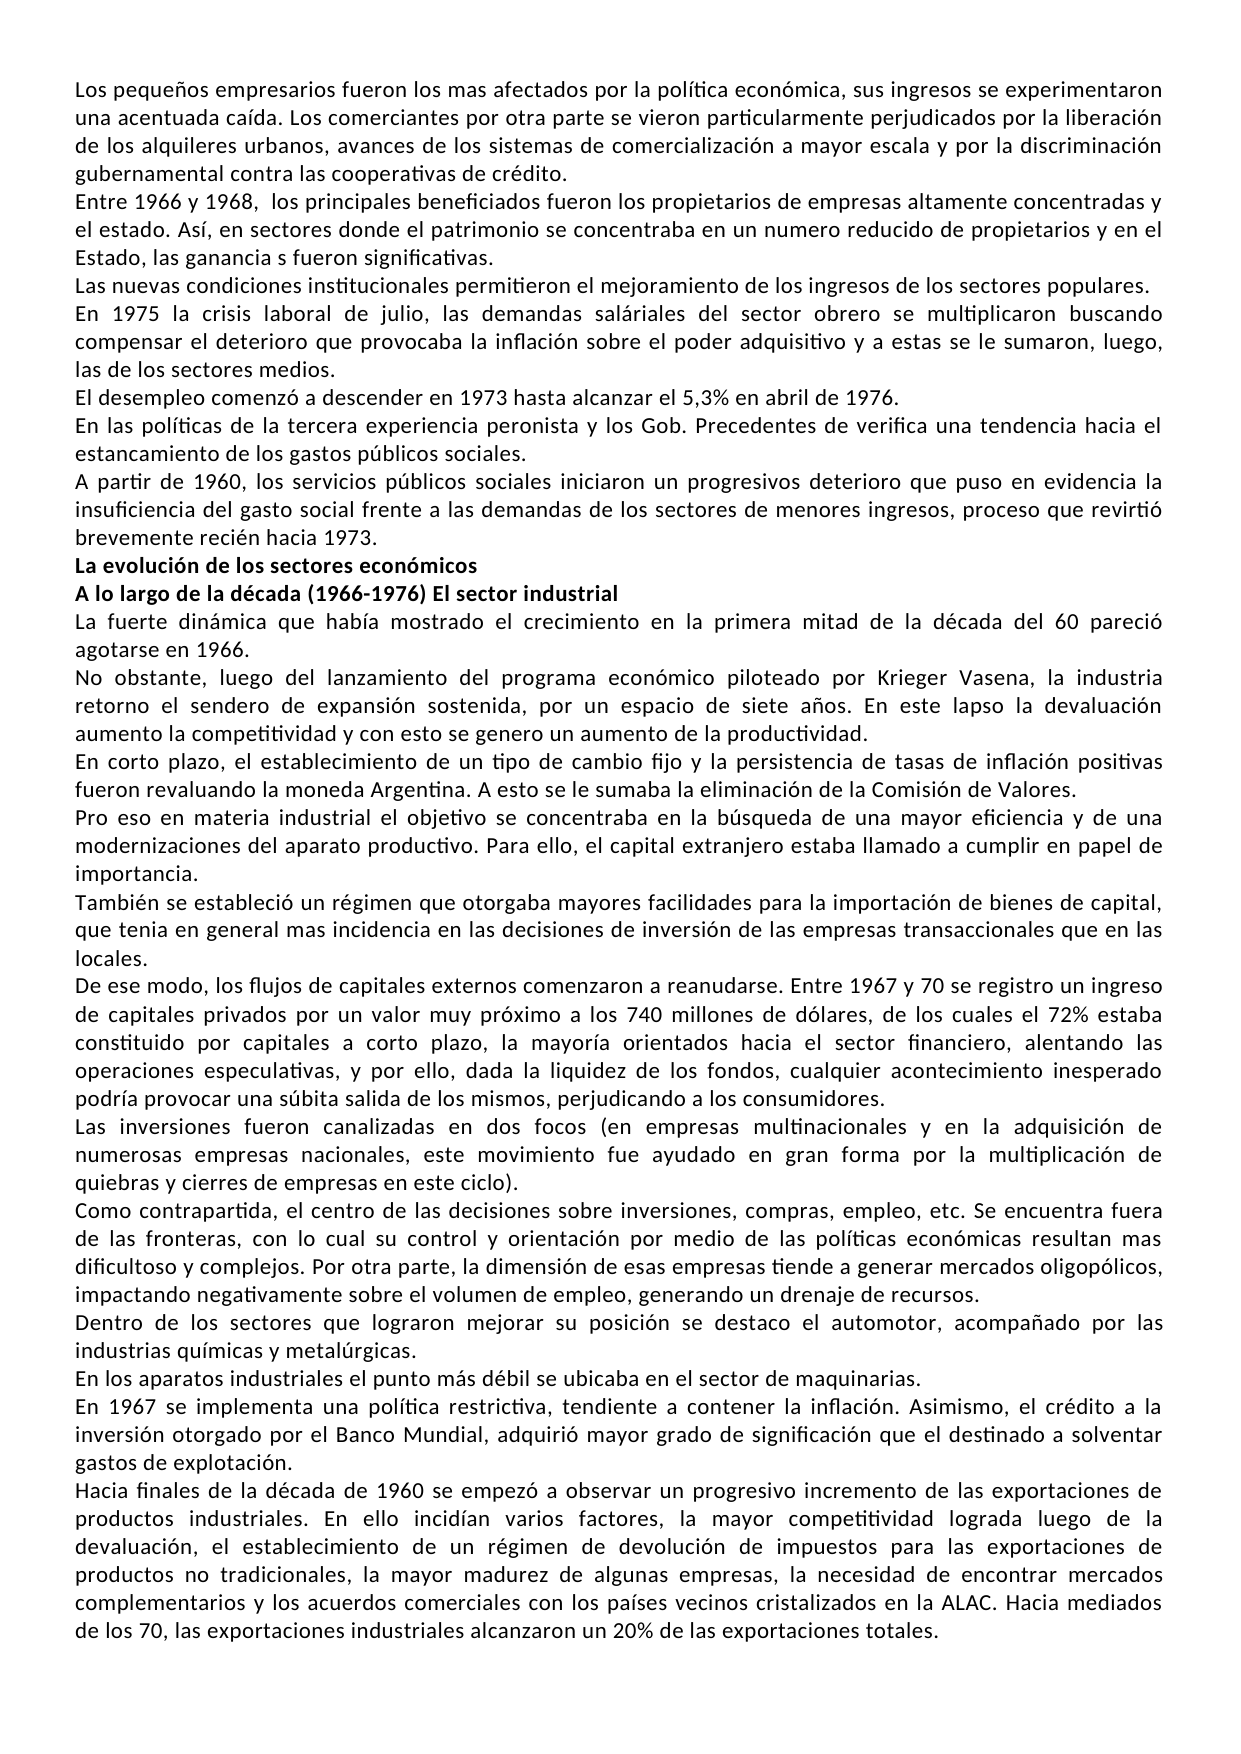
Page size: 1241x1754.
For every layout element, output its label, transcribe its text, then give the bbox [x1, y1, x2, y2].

text A lo largo de la década (1966-1976) El sector industrial [75, 579, 1165, 607]
text También se estableció un régimen que otorgaba mayores facilidades para la importación de bienes de capital, que tenia en general mas incidencia en las decisiones de inversión de las empresas transaccionales que en las locales. [75, 888, 1165, 972]
text Entre 1966 y 1968, los principales beneficiados fueron los propietarios de empresas altamente concentradas y el estado. Así, en sectores donde el patrimonio se concentraba en un numero reducido de propietarios y en el Estado, las ganancia s fueron significativas. [75, 187, 1165, 271]
text A partir de 1960, los servicios públicos sociales iniciaron un progresivos deterioro que puso en evidencia la insuficiencia del gasto social frente a las demandas de los sectores de menores ingresos, proceso que revirtió brevemente recién hacia 1973. [75, 467, 1165, 551]
text La evolución de los sectores económicos [75, 551, 1165, 579]
text Hacia finales de la década de 1960 se empezó a observar un progresivo incremento de las exportaciones de productos industriales. En ello incidían varios factores, la mayor competitividad lograda luego de la devaluación, el establecimiento de un régimen de devolución de impuestos para las exportaciones de productos no tradicionales, la mayor madurez de algunas empresas, la necesidad de encontrar mercados complementarios y los acuerdos comerciales con los países vecinos cristalizados en la ALAC. Hacia mediados de los 70, las exportaciones industriales alcanzaron un 20% de las exportaciones totales. [75, 1476, 1165, 1644]
text Pro eso en materia industrial el objetivo se concentraba en la búsqueda de una mayor eficiencia y de una modernizaciones del aparato productivo. Para ello, el capital extranjero estaba llamado a cumplir en papel de importancia. [75, 803, 1165, 888]
text Las nuevas condiciones institucionales permitieron el mejoramiento de los ingresos de los sectores populares. [75, 271, 1165, 299]
text El desempleo comenzó a descender en 1973 hasta alcanzar el 5,3% en abril de 1976. [75, 383, 1165, 411]
text En 1975 la crisis laboral de julio, las demandas saláriales del sector obrero se multiplicaron buscando compensar el deterioro que provocaba la inflación sobre el poder adquisitivo y a estas se le sumaron, luego, las de los sectores medios. [75, 299, 1165, 383]
text Como contrapartida, el centro de las decisiones sobre inversiones, compras, empleo, etc. Se encuentra fuera de las fronteras, con lo cual su control y orientación por medio de las políticas económicas resultan mas dificultoso y complejos. Por otra parte, la dimensión de esas empresas tiende a generar mercados oligopólicos, impactando negativamente sobre el volumen de empleo, generando un drenaje de recursos. [75, 1196, 1165, 1308]
text De ese modo, los flujos de capitales externos comenzaron a reanudarse. Entre 1967 y 70 se registro un ingreso de capitales privados por un valor muy próximo a los 740 millones de dólares, de los cuales el 72% estaba constituido por capitales a corto plazo, la mayoría orientados hacia el sector financiero, alentando las operaciones especulativas, y por ello, dada la liquidez de los fondos, cualquier acontecimiento inesperado podría provocar una súbita salida de los mismos, perjudicando a los consumidores. [75, 972, 1165, 1112]
text No obstante, luego del lanzamiento del programa económico piloteado por Krieger Vasena, la industria retorno el sendero de expansión sostenida, por un espacio de siete años. En este lapso la devaluación aumento la competitividad y con esto se genero un aumento de la productividad. [75, 663, 1165, 747]
text La fuerte dinámica que había mostrado el crecimiento en la primera mitad de la década del 60 pareció agotarse en 1966. [75, 607, 1165, 663]
text Las inversiones fueron canalizadas en dos focos (en empresas multinacionales y en la adquisición de numerosas empresas nacionales, este movimiento fue ayudado en gran forma por la multiplicación de quiebras y cierres de empresas en este ciclo). [75, 1112, 1165, 1196]
text Dentro de los sectores que lograron mejorar su posición se destaco el automotor, acompañado por las industrias químicas y metalúrgicas. [75, 1308, 1165, 1364]
text En corto plazo, el establecimiento de un tipo de cambio fijo y la persistencia de tasas de inflación positivas fueron revaluando la moneda Argentina. A esto se le sumaba la eliminación de la Comisión de Valores. [75, 747, 1165, 803]
text En 1967 se implementa una política restrictiva, tendiente a contener la inflación. Asimismo, el crédito a la inversión otorgado por el Banco Mundial, adquirió mayor grado de significación que el destinado a solventar gastos de explotación. [75, 1392, 1165, 1476]
text Los pequeños empresarios fueron los mas afectados por la política económica, sus ingresos se experimentaron una acentuada caída. Los comerciantes por otra parte se vieron particularmente perjudicados por la liberación de los alquileres urbanos, avances de los sistemas de comercialización a mayor escala y por la discriminación gubernamental contra las cooperativas de crédito. [75, 75, 1165, 187]
text En los aparatos industriales el punto más débil se ubicaba en el sector de maquinarias. [75, 1364, 1165, 1392]
text En las políticas de la tercera experiencia peronista y los Gob. Precedentes de verifica una tendencia hacia el estancamiento de los gastos públicos sociales. [75, 411, 1165, 467]
